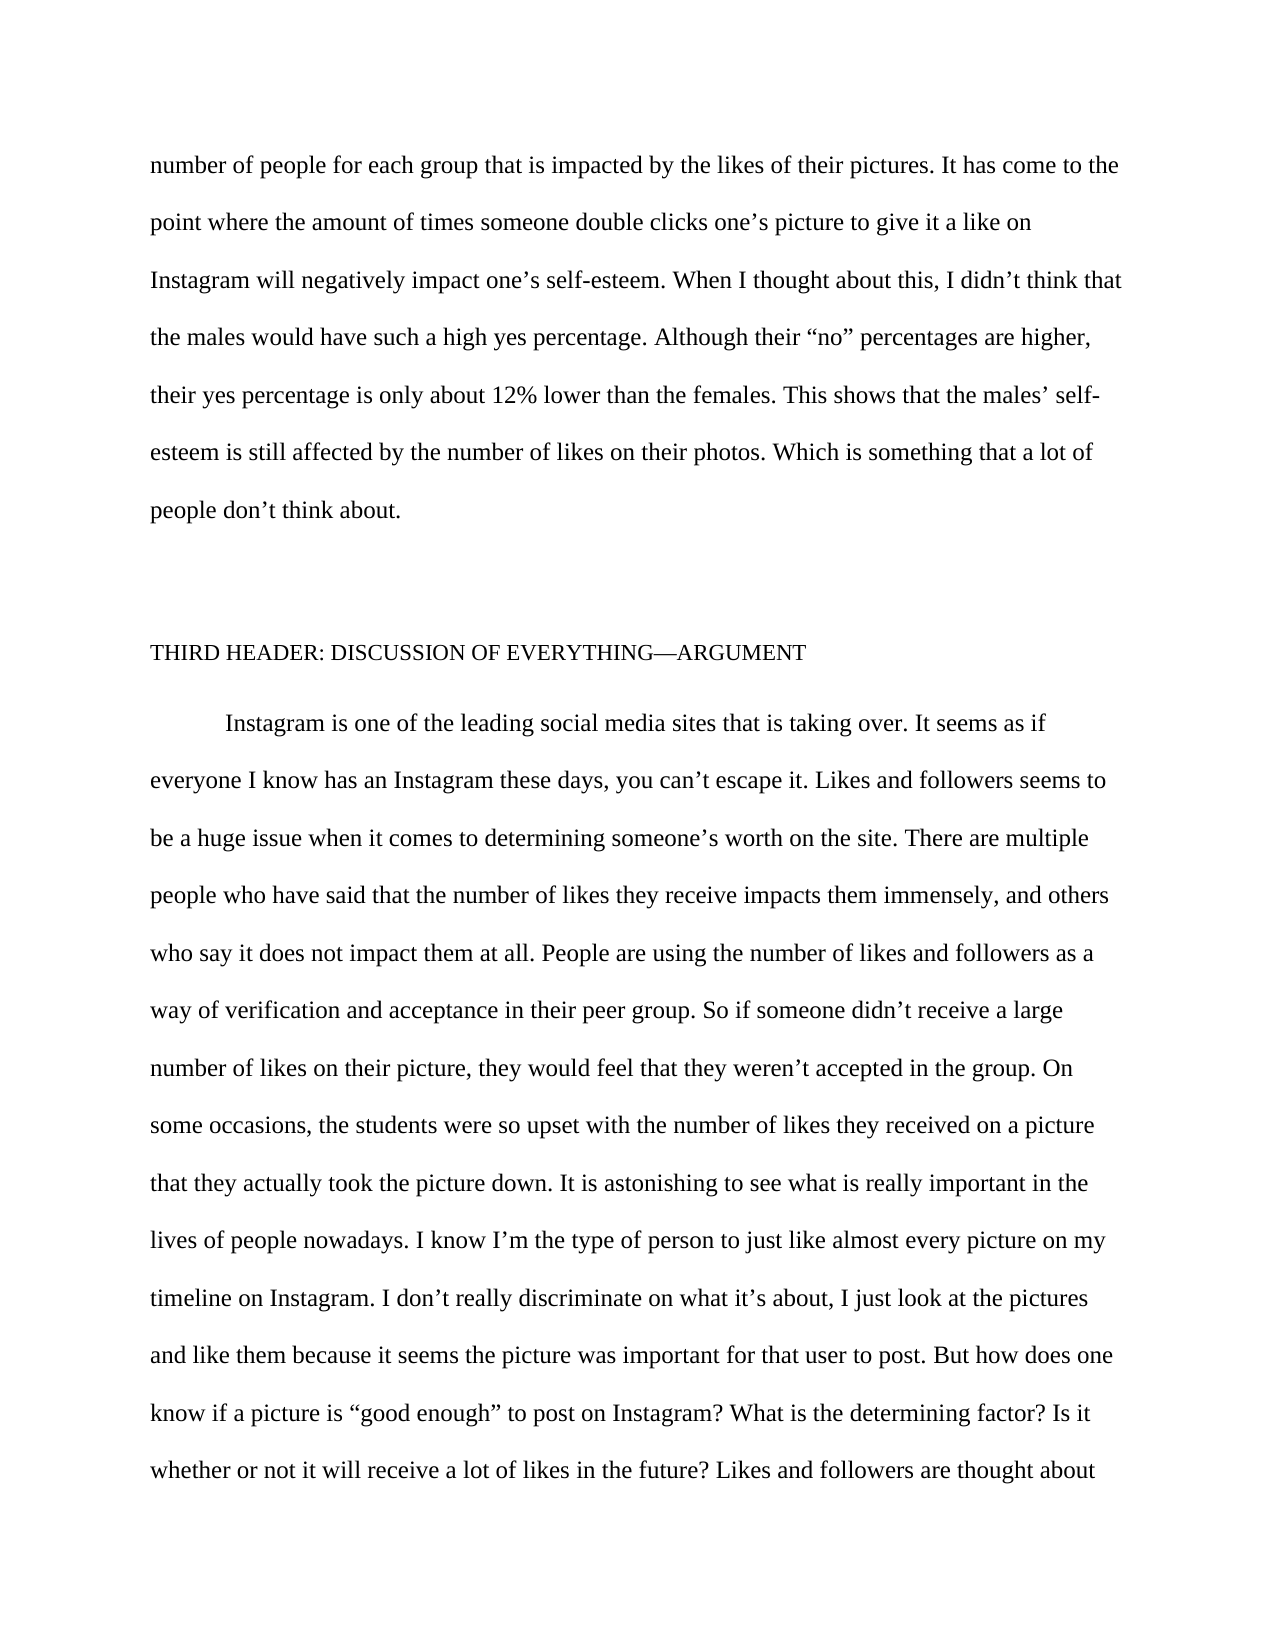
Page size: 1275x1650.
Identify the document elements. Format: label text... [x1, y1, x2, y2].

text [150, 708, 1125, 1484]
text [150, 150, 1125, 524]
text THIRD HEADER: DISCUSSION OF EVERYTHING—ARGUMENT [150, 638, 1125, 665]
